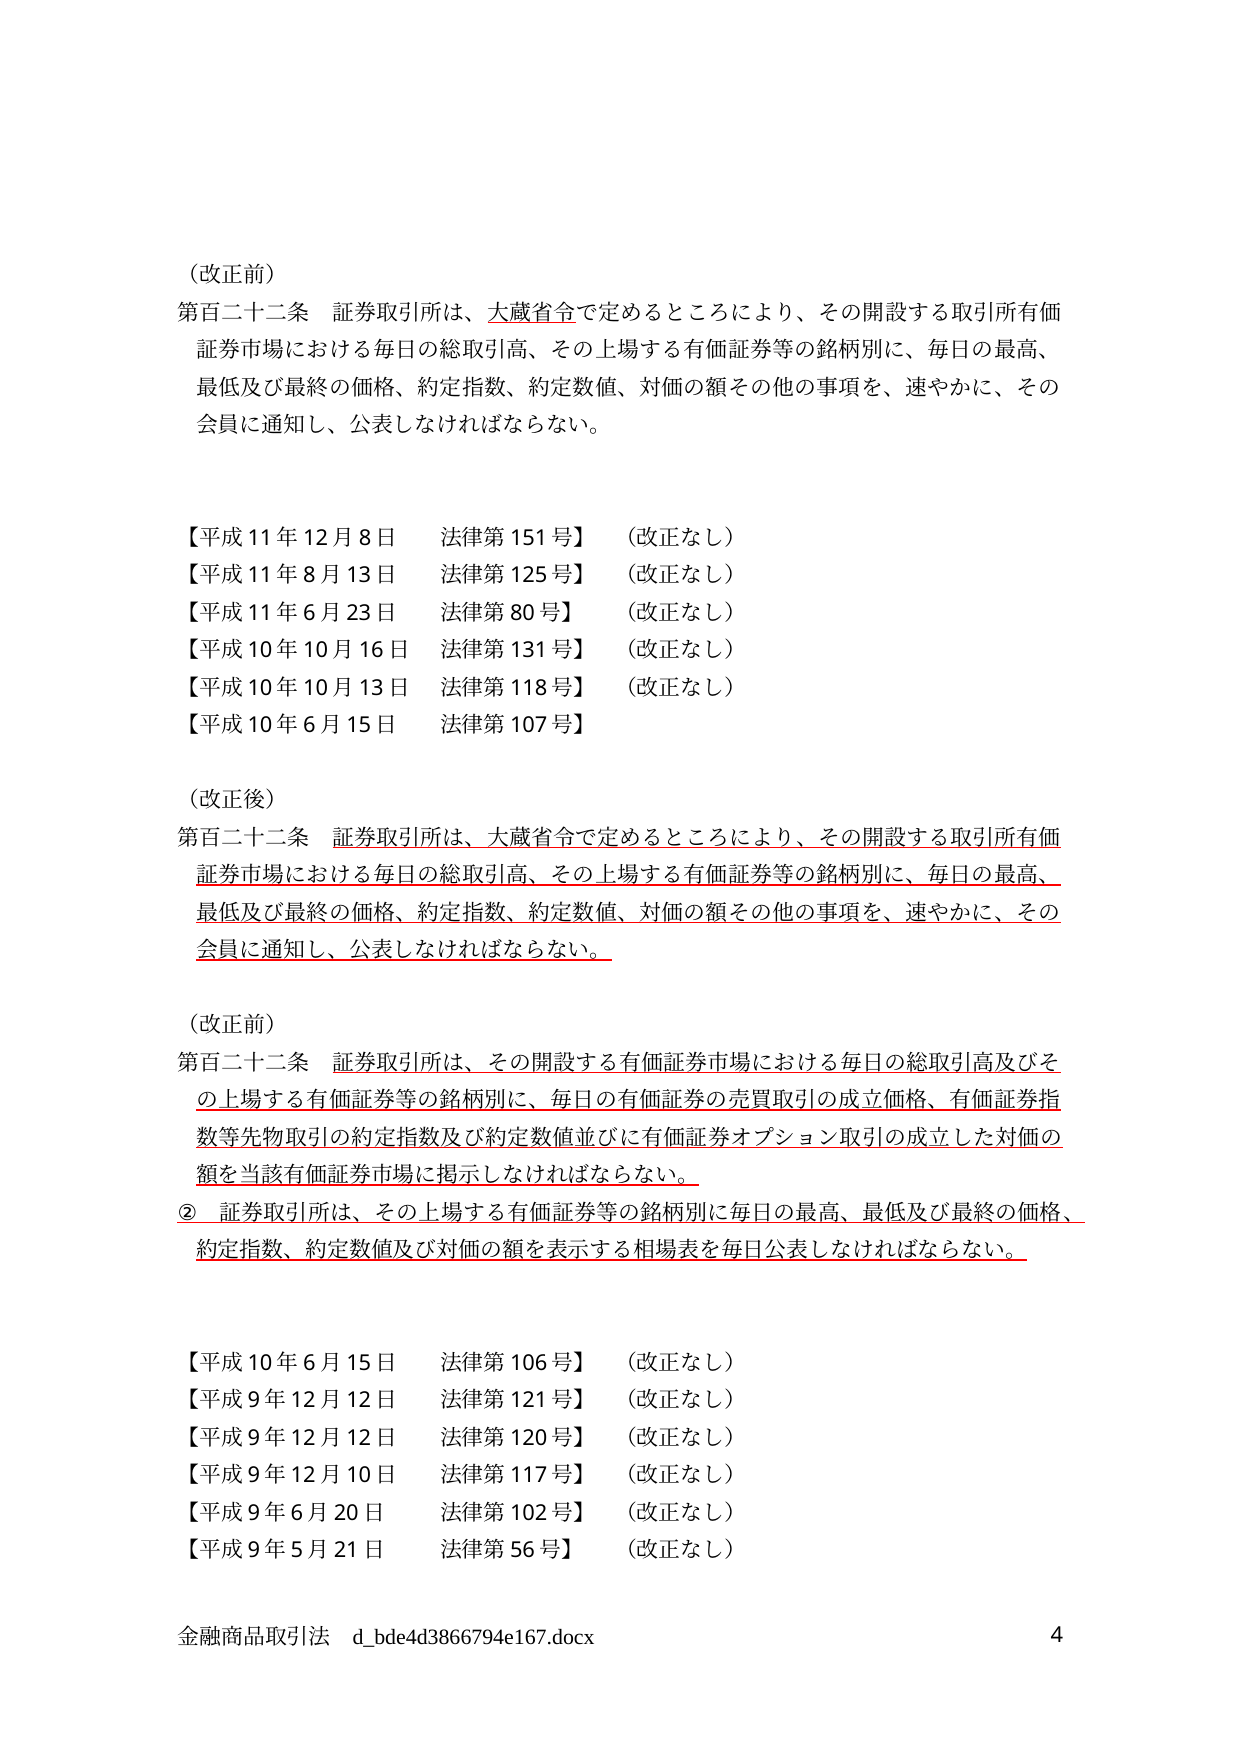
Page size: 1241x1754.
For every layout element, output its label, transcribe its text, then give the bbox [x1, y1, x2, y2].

text 【平成10年10月16日 法律第131号】 （改正なし） [177, 629, 1063, 667]
text 【平成9年12月12日 法律第121号】 （改正なし） [177, 1379, 1063, 1417]
text （改正後） [177, 779, 1063, 817]
text ② 証券取引所は、その上場する有価証券等の銘柄別に毎日の最高、最低及び最終の価格、約定指数、約定数値及び対価の額を表示する相場表を毎日公表しなければならない。 [177, 1223, 1063, 1267]
text 【平成9年5月21日 法律第56号】 （改正なし） [177, 1529, 1063, 1567]
text 【平成9年12月12日 法律第120号】 （改正なし） [177, 1417, 1063, 1454]
text 【平成9年6月20日 法律第102号】 （改正なし） [177, 1492, 1063, 1529]
text 【平成9年12月10日 法律第117号】 （改正なし） [177, 1454, 1063, 1492]
text 【平成11年12月8日 法律第151号】 （改正なし） [177, 517, 1063, 554]
text 【平成10年6月15日 法律第106号】 （改正なし） [177, 1342, 1063, 1379]
text 【平成10年10月13日 法律第118号】 （改正なし） [177, 667, 1063, 704]
text 第百二十二条 証券取引所は、その開設する有価証券市場における毎日の総取引高及びその上場する有価証券等の銘柄別に、毎日の有価証券の売買取引の成立価格、有価証券指数等先物取引の約定指数及び約定数値並びに有価証券オプション取引の成立した対価の額を当該有価証券市場に掲示しなければならない。 [177, 1042, 1063, 1192]
text 【平成10年6月15日 法律第107号】 [177, 704, 1063, 742]
text 【平成11年6月23日 法律第80号】 （改正なし） [177, 592, 1063, 629]
text 第百二十二条 証券取引所は、大蔵省令で定めるところにより、その開設する取引所有価証券市場における毎日の総取引高、その上場する有価証券等の銘柄別に、毎日の最高、最低及び最終の価格、約定指数、約定数値、対価の額その他の事項を、速やかに、その会員に通知し、公表しなければならない。 [177, 817, 1063, 967]
text 【平成11年8月13日 法律第125号】 （改正なし） [177, 554, 1063, 592]
text ② 証券取引所は、その上場する有価証券等の銘柄別に毎日の最高、最低及び最終の価格、約定指数、約定数値及び対価の額を表示する相場表を毎日公表しなければならない。 [177, 1192, 1063, 1222]
text （改正前） [177, 1004, 1063, 1042]
text （改正前） [177, 254, 1063, 292]
text 第百二十二条 証券取引所は、大蔵省令で定めるところにより、その開設する取引所有価証券市場における毎日の総取引高、その上場する有価証券等の銘柄別に、毎日の最高、最低及び最終の価格、約定指数、約定数値、対価の額その他の事項を、速やかに、その会員に通知し、公表しなければならない。 [177, 292, 1063, 442]
